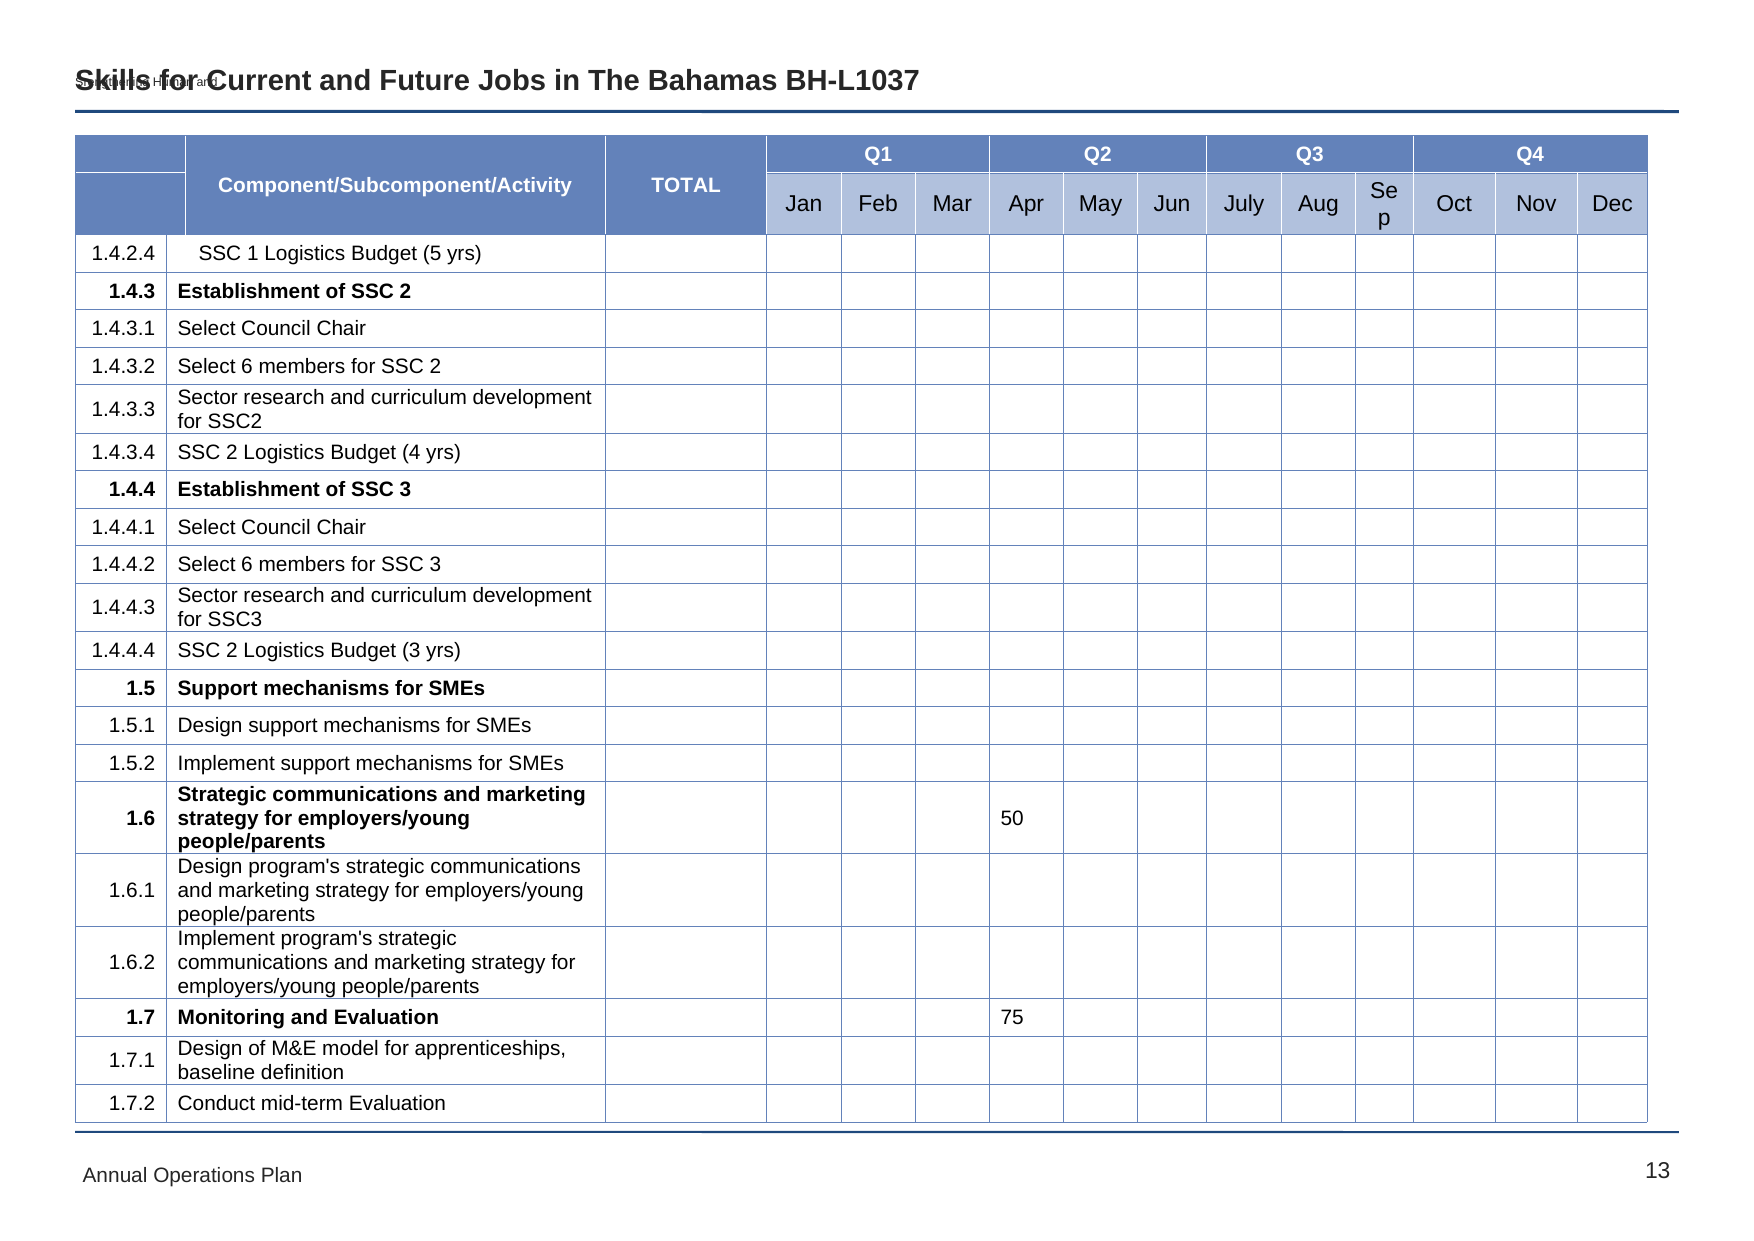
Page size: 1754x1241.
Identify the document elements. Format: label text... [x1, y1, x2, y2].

table_cell [606, 546, 766, 582]
table_cell [1578, 632, 1647, 668]
table_cell Sector research and curriculum development for SSC3 [167, 584, 605, 631]
table_cell [916, 1085, 989, 1122]
table_cell [1578, 273, 1647, 309]
table_cell [916, 434, 989, 470]
table_cell [606, 471, 766, 507]
table_cell [767, 999, 841, 1036]
table_cell [767, 1085, 841, 1122]
table_cell [1578, 235, 1647, 272]
table_cell Aug [1282, 174, 1355, 234]
table_cell [1496, 546, 1577, 582]
table_cell [606, 348, 766, 384]
table_cell [1496, 1085, 1577, 1122]
table_cell [767, 471, 841, 507]
table_cell [842, 927, 915, 998]
table_cell [842, 584, 915, 631]
table_cell [1414, 745, 1495, 781]
table_cell [1064, 235, 1137, 272]
table_cell [990, 348, 1063, 384]
table_cell [1414, 385, 1495, 432]
table_cell [1138, 782, 1206, 853]
table_cell [1356, 348, 1413, 384]
table_cell [1282, 1037, 1355, 1084]
table_cell 1.5.2 [76, 745, 166, 781]
table_cell [1414, 348, 1495, 384]
table_cell [767, 235, 841, 272]
table_cell [1282, 434, 1355, 470]
table_cell 1.6.1 [76, 854, 166, 926]
table_cell [1414, 1085, 1495, 1122]
table_cell [990, 927, 1063, 998]
table_cell 1.4.4.2 [76, 546, 166, 582]
table_cell [1414, 546, 1495, 582]
table_cell [990, 632, 1063, 668]
table_cell [1207, 434, 1281, 470]
table_cell [1356, 745, 1413, 781]
table_cell [606, 310, 766, 347]
table_cell [990, 471, 1063, 507]
table_cell [842, 632, 915, 668]
table_cell [767, 632, 841, 668]
table_cell [767, 854, 841, 926]
table_cell [990, 509, 1063, 545]
table_cell [916, 310, 989, 347]
table_cell 1.7.2 [76, 1085, 166, 1122]
table_header Q1 [767, 136, 989, 172]
table_cell [1578, 670, 1647, 706]
table_cell [990, 1085, 1063, 1122]
table_cell [1578, 471, 1647, 507]
table_cell [842, 471, 915, 507]
table_cell [842, 434, 915, 470]
table_cell [1356, 385, 1413, 432]
table_cell [1282, 310, 1355, 347]
table_cell [1207, 745, 1281, 781]
table_cell [1578, 584, 1647, 631]
table_cell [842, 273, 915, 309]
table_cell Support mechanisms for SMEs [167, 670, 605, 706]
table_cell [1356, 670, 1413, 706]
table_cell [1282, 471, 1355, 507]
table_cell [606, 999, 766, 1036]
table_cell [1282, 273, 1355, 309]
table_cell [1138, 273, 1206, 309]
table_cell [1496, 509, 1577, 545]
table_cell [916, 854, 989, 926]
table_cell [1282, 509, 1355, 545]
table_cell [1064, 745, 1137, 781]
table_cell [1356, 999, 1413, 1036]
table_cell [606, 273, 766, 309]
table_cell [606, 632, 766, 668]
table_cell [916, 927, 989, 998]
table_cell [1064, 632, 1137, 668]
table_cell [767, 670, 841, 706]
table_cell [1207, 509, 1281, 545]
table_cell [767, 707, 841, 743]
table_cell [1356, 434, 1413, 470]
table_cell [1282, 546, 1355, 582]
table_cell [606, 584, 766, 631]
table_cell [606, 235, 766, 272]
table_cell [1578, 385, 1647, 432]
table_cell [1496, 310, 1577, 347]
table_cell [842, 707, 915, 743]
table_cell [842, 1037, 915, 1084]
table_cell [842, 745, 915, 781]
table_cell [1207, 999, 1281, 1036]
table_cell [1356, 782, 1413, 853]
table_cell [1207, 273, 1281, 309]
table_cell 1.6.2 [76, 927, 166, 998]
table_cell [767, 584, 841, 631]
table_cell [916, 584, 989, 631]
table_cell [1207, 584, 1281, 631]
table_cell [990, 434, 1063, 470]
table_cell [1414, 782, 1495, 853]
table_cell Apr [990, 174, 1063, 234]
table_cell [767, 546, 841, 582]
table_cell 1.4.3.3 [76, 385, 166, 432]
table_cell [1356, 927, 1413, 998]
table_cell [1138, 927, 1206, 998]
table_cell [1496, 385, 1577, 432]
table_cell [767, 273, 841, 309]
table_cell [767, 745, 841, 781]
table_cell Establishment of SSC 2 [167, 273, 605, 309]
table_cell [606, 385, 766, 432]
table_cell [1578, 434, 1647, 470]
table_cell 1.4.4.4 [76, 632, 166, 668]
table_cell Sep [1356, 174, 1413, 234]
table_cell [842, 854, 915, 926]
table_cell Implement program's strategic communications and marketing strategy for employers/young people/parents [167, 927, 605, 998]
table_cell [842, 670, 915, 706]
table_cell [1578, 509, 1647, 545]
table_cell [990, 584, 1063, 631]
table_cell [1356, 310, 1413, 347]
table_cell [767, 782, 841, 853]
table_cell 1.5 [76, 670, 166, 706]
table_cell [1064, 927, 1137, 998]
table_cell [1578, 927, 1647, 998]
table_cell [1414, 273, 1495, 309]
table_cell [1138, 745, 1206, 781]
table_cell [1496, 348, 1577, 384]
table_cell 1.4.2.4 [76, 235, 166, 272]
table_cell [606, 854, 766, 926]
table_cell 1.7.1 [76, 1037, 166, 1084]
table_cell [1356, 707, 1413, 743]
table_cell [1064, 782, 1137, 853]
table_cell [990, 310, 1063, 347]
table_cell [1282, 348, 1355, 384]
table_cell [1496, 999, 1577, 1036]
table_cell Jun [1138, 174, 1206, 234]
table_cell [606, 745, 766, 781]
table_cell [1496, 670, 1577, 706]
table_cell [1414, 1037, 1495, 1084]
table_cell [1414, 999, 1495, 1036]
table_cell SSC 2 Logistics Budget (4 yrs) [167, 434, 605, 470]
table_cell [1496, 235, 1577, 272]
table_cell [1282, 707, 1355, 743]
table_cell [1138, 310, 1206, 347]
table_cell [1138, 471, 1206, 507]
table_cell [842, 546, 915, 582]
table_cell [1356, 509, 1413, 545]
table_cell [1282, 670, 1355, 706]
table_cell [767, 310, 841, 347]
table_cell [1138, 999, 1206, 1036]
table_cell July [1207, 174, 1281, 234]
table_cell [916, 273, 989, 309]
table_cell [1138, 509, 1206, 545]
table_cell 1.4.3.4 [76, 434, 166, 470]
table_cell Oct [1414, 174, 1495, 234]
table_cell [916, 632, 989, 668]
table_cell [1138, 670, 1206, 706]
table_cell [606, 670, 766, 706]
table_cell [916, 670, 989, 706]
table_cell Dec [1578, 174, 1647, 234]
table_cell [1282, 1085, 1355, 1122]
table_cell [606, 782, 766, 853]
table_cell [1414, 509, 1495, 545]
table_cell [767, 1037, 841, 1084]
table_cell [1496, 584, 1577, 631]
table_cell [1207, 310, 1281, 347]
table_cell [1578, 999, 1647, 1036]
table_cell [990, 273, 1063, 309]
table_cell [1282, 385, 1355, 432]
table_cell [1414, 927, 1495, 998]
table_cell [1138, 348, 1206, 384]
table_cell Conduct mid-term Evaluation [167, 1085, 605, 1122]
table_cell [1356, 546, 1413, 582]
table_cell Jan [767, 174, 841, 234]
table_cell [1414, 707, 1495, 743]
table_cell [1356, 632, 1413, 668]
table_cell [767, 927, 841, 998]
table_cell [606, 1085, 766, 1122]
table_cell [1064, 385, 1137, 432]
table_cell [916, 509, 989, 545]
table_cell [1496, 707, 1577, 743]
table_cell [767, 434, 841, 470]
table_cell Nov [1496, 174, 1577, 234]
table_cell [606, 707, 766, 743]
table_cell [1578, 782, 1647, 853]
table_cell [1414, 670, 1495, 706]
table_cell [1282, 632, 1355, 668]
table_cell [1138, 707, 1206, 743]
table_cell [916, 348, 989, 384]
table_cell SSC 1 Logistics Budget (5 yrs) [167, 235, 605, 272]
table_cell Feb [842, 174, 915, 234]
table_cell [1207, 1085, 1281, 1122]
table_header Component/Subcomponent/Activity [186, 136, 605, 234]
table_cell [1578, 348, 1647, 384]
table_cell [1138, 584, 1206, 631]
table_cell [1138, 546, 1206, 582]
table_cell [1138, 854, 1206, 926]
table_cell [1207, 927, 1281, 998]
table_cell [606, 434, 766, 470]
table_cell [1282, 927, 1355, 998]
table_cell Establishment of SSC 3 [167, 471, 605, 507]
table_cell [1496, 1037, 1577, 1084]
table_cell 50 [990, 782, 1063, 853]
table_cell [916, 999, 989, 1036]
table_cell May [1064, 174, 1137, 234]
table_cell [1496, 632, 1577, 668]
table_cell [1356, 584, 1413, 631]
table_cell Implement support mechanisms for SMEs [167, 745, 605, 781]
table_cell [842, 235, 915, 272]
table_cell [1282, 584, 1355, 631]
table_cell [990, 854, 1063, 926]
table_cell [1282, 854, 1355, 926]
table_cell [842, 385, 915, 432]
table_cell [1207, 235, 1281, 272]
table_cell 1.4.4.3 [76, 584, 166, 631]
table_cell 1.7 [76, 999, 166, 1036]
table_cell 1.5.1 [76, 707, 166, 743]
table_cell 1.4.4 [76, 471, 166, 507]
table_cell [1496, 854, 1577, 926]
table_cell [1064, 999, 1137, 1036]
table_cell [1496, 471, 1577, 507]
table_cell Select 6 members for SSC 2 [167, 348, 605, 384]
table_cell [1578, 1085, 1647, 1122]
table_cell [990, 385, 1063, 432]
table_cell [990, 235, 1063, 272]
table_cell [990, 745, 1063, 781]
table_cell [1138, 385, 1206, 432]
table_cell [916, 235, 989, 272]
table_cell [842, 348, 915, 384]
table_cell 1.4.3.1 [76, 310, 166, 347]
table_cell [1282, 235, 1355, 272]
table_cell Monitoring and Evaluation [167, 999, 605, 1036]
table_cell [1496, 434, 1577, 470]
table_cell [1138, 1085, 1206, 1122]
table_cell [1414, 235, 1495, 272]
table_cell [1578, 745, 1647, 781]
table_cell [1356, 235, 1413, 272]
table_cell [1282, 745, 1355, 781]
table_cell [1414, 854, 1495, 926]
table_cell [1356, 1085, 1413, 1122]
table_cell [990, 546, 1063, 582]
table_cell 1.4.3 [76, 273, 166, 309]
table_cell [990, 707, 1063, 743]
table_cell [1496, 273, 1577, 309]
table_cell Sector research and curriculum development for SSC2 [167, 385, 605, 432]
table_cell [916, 471, 989, 507]
table_cell [990, 1037, 1063, 1084]
table_cell [1207, 782, 1281, 853]
table_cell [1282, 782, 1355, 853]
table_cell [1064, 471, 1137, 507]
table_cell [1064, 584, 1137, 631]
table_cell [1578, 854, 1647, 926]
table_cell [1207, 1037, 1281, 1084]
table_cell Design support mechanisms for SMEs [167, 707, 605, 743]
table_cell [1578, 310, 1647, 347]
table_cell [1064, 434, 1137, 470]
table_cell SSC 2 Logistics Budget (3 yrs) [167, 632, 605, 668]
table_header Q4 [1414, 136, 1647, 172]
table_cell [842, 782, 915, 853]
table_cell [1138, 1037, 1206, 1084]
table_cell 75 [990, 999, 1063, 1036]
table_cell Select Council Chair [167, 310, 605, 347]
table_cell [1414, 471, 1495, 507]
table_cell [1496, 782, 1577, 853]
table_cell Design program's strategic communications and marketing strategy for employers/young people/parents [167, 854, 605, 926]
table_cell [767, 509, 841, 545]
table_cell [606, 927, 766, 998]
table_cell [1207, 546, 1281, 582]
table_cell Design of M&E model for apprenticeships, baseline definition [167, 1037, 605, 1084]
table_cell 1.4.3.2 [76, 348, 166, 384]
table_cell [1356, 1037, 1413, 1084]
table_cell [1578, 1037, 1647, 1084]
table_header Q3 [1207, 136, 1413, 172]
table_cell Select 6 members for SSC 3 [167, 546, 605, 582]
table_cell [1064, 707, 1137, 743]
table_cell [606, 509, 766, 545]
table_cell [1138, 434, 1206, 470]
table_cell 1.6 [76, 782, 166, 853]
table_cell [76, 174, 185, 234]
table_cell [1356, 471, 1413, 507]
table_cell [1356, 273, 1413, 309]
table_cell [990, 670, 1063, 706]
table_cell [1207, 707, 1281, 743]
table_cell 1.4.4.1 [76, 509, 166, 545]
table_cell [842, 310, 915, 347]
table_cell [1064, 670, 1137, 706]
table_cell [1064, 348, 1137, 384]
table_cell [1138, 235, 1206, 272]
table_cell [1064, 310, 1137, 347]
table_cell [1414, 584, 1495, 631]
table_header Q2 [990, 136, 1206, 172]
table_cell [842, 999, 915, 1036]
table_cell [1414, 310, 1495, 347]
table_cell [1138, 632, 1206, 668]
table_cell [916, 782, 989, 853]
table_cell [916, 385, 989, 432]
table_cell [1207, 471, 1281, 507]
table_cell [606, 1037, 766, 1084]
table_cell [1208, 855, 1280, 925]
table_cell [1064, 1037, 1137, 1084]
table_cell [1207, 670, 1281, 706]
table_cell [1064, 854, 1137, 926]
table_cell [1496, 927, 1577, 998]
table_cell [767, 385, 841, 432]
table_cell [1496, 745, 1577, 781]
table_cell [916, 1037, 989, 1084]
table_cell [1414, 434, 1495, 470]
table_cell [842, 1085, 915, 1122]
table_cell [916, 546, 989, 582]
table_header [76, 136, 185, 172]
table_cell [1207, 385, 1281, 432]
table_header TOTAL [606, 136, 766, 234]
table_cell [1414, 632, 1495, 668]
table_cell [1578, 546, 1647, 582]
table_cell [916, 745, 989, 781]
table_cell [1207, 632, 1281, 668]
table_cell [1578, 707, 1647, 743]
table_cell Strategic communications and marketing strategy for employers/young people/parents [167, 782, 605, 853]
table_cell [1356, 854, 1413, 926]
table_cell Select Council Chair [167, 509, 605, 545]
table_cell [1064, 1085, 1137, 1122]
table_cell [1282, 999, 1355, 1036]
table_cell Mar [916, 174, 989, 234]
table_cell [767, 348, 841, 384]
table_cell [916, 707, 989, 743]
table_cell [1207, 348, 1281, 384]
table_cell [1064, 509, 1137, 545]
table_cell [1064, 546, 1137, 582]
table_cell [1064, 273, 1137, 309]
table_cell [842, 509, 915, 545]
